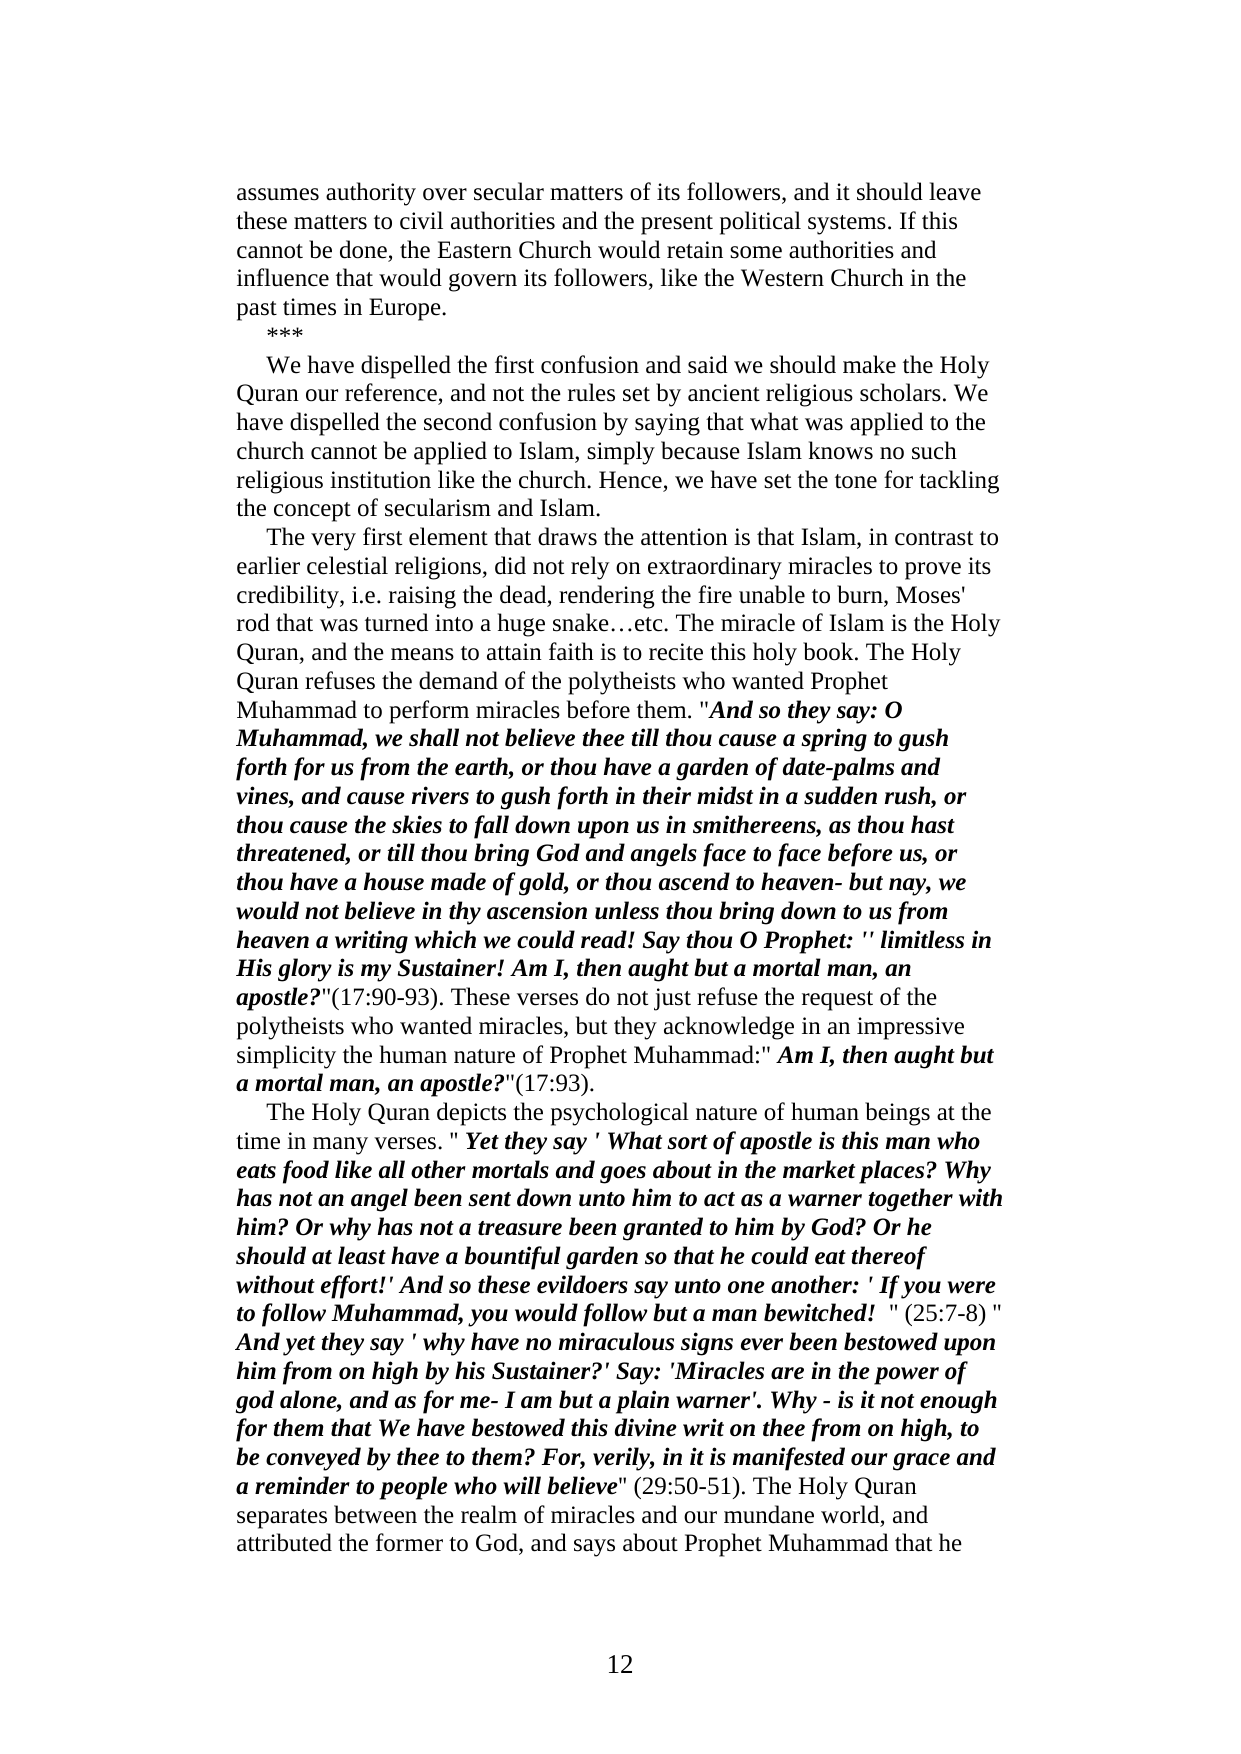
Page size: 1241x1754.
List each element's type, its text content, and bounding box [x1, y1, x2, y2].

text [236, 177, 1004, 321]
text *** [236, 321, 1004, 350]
text The very first element that draws the attention is that Islam, in contrast to earlier celestial religions, did not rely on extraordinary miracles to prove its credibility, i.e. raising the dead, rendering the fire unable to burn, Moses' rod that was turned into a huge snake…etc. The miracle of Islam is the Holy Quran, and the means to attain faith is to recite this holy book. The Holy Quran refuses the demand of the polytheists who wanted Prophet Muhammad to perform miracles before them. "And so they say: O Muhammad, we shall not believe thee till thou cause a spring to gush forth for us from the earth, or thou have a garden of date-palms and vines, and cause rivers to gush forth in their midst in a sudden rush, or thou cause the skies to fall down upon us in smithereens, as thou hast threatened, or till thou bring God and angels face to face before us, or thou have a house made of gold, or thou ascend to heaven- but nay, we would not believe in thy ascension unless thou bring down to us from heaven a writing which we could read! Say thou O Prophet: '' limitless in His glory is my Sustainer! Am I, then aught but a mortal man, an apostle?"(17:90-93). These verses do not just refuse the request of the polytheists who wanted miracles, but they acknowledge in an impressive simplicity the human nature of Prophet Muhammad:" Am I, then aught but a mortal man, an apostle?"(17:93). [236, 522, 1004, 1097]
text We have dispelled the first confusion and said we should make the Holy Quran our reference, and not the rules set by ancient religious scholars. We have dispelled the second confusion by saying that what was applied to the church cannot be applied to Islam, simply because Islam knows no such religious institution like the church. Hence, we have set the tone for tackling the concept of secularism and Islam. [236, 350, 1004, 522]
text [236, 1097, 1004, 1557]
